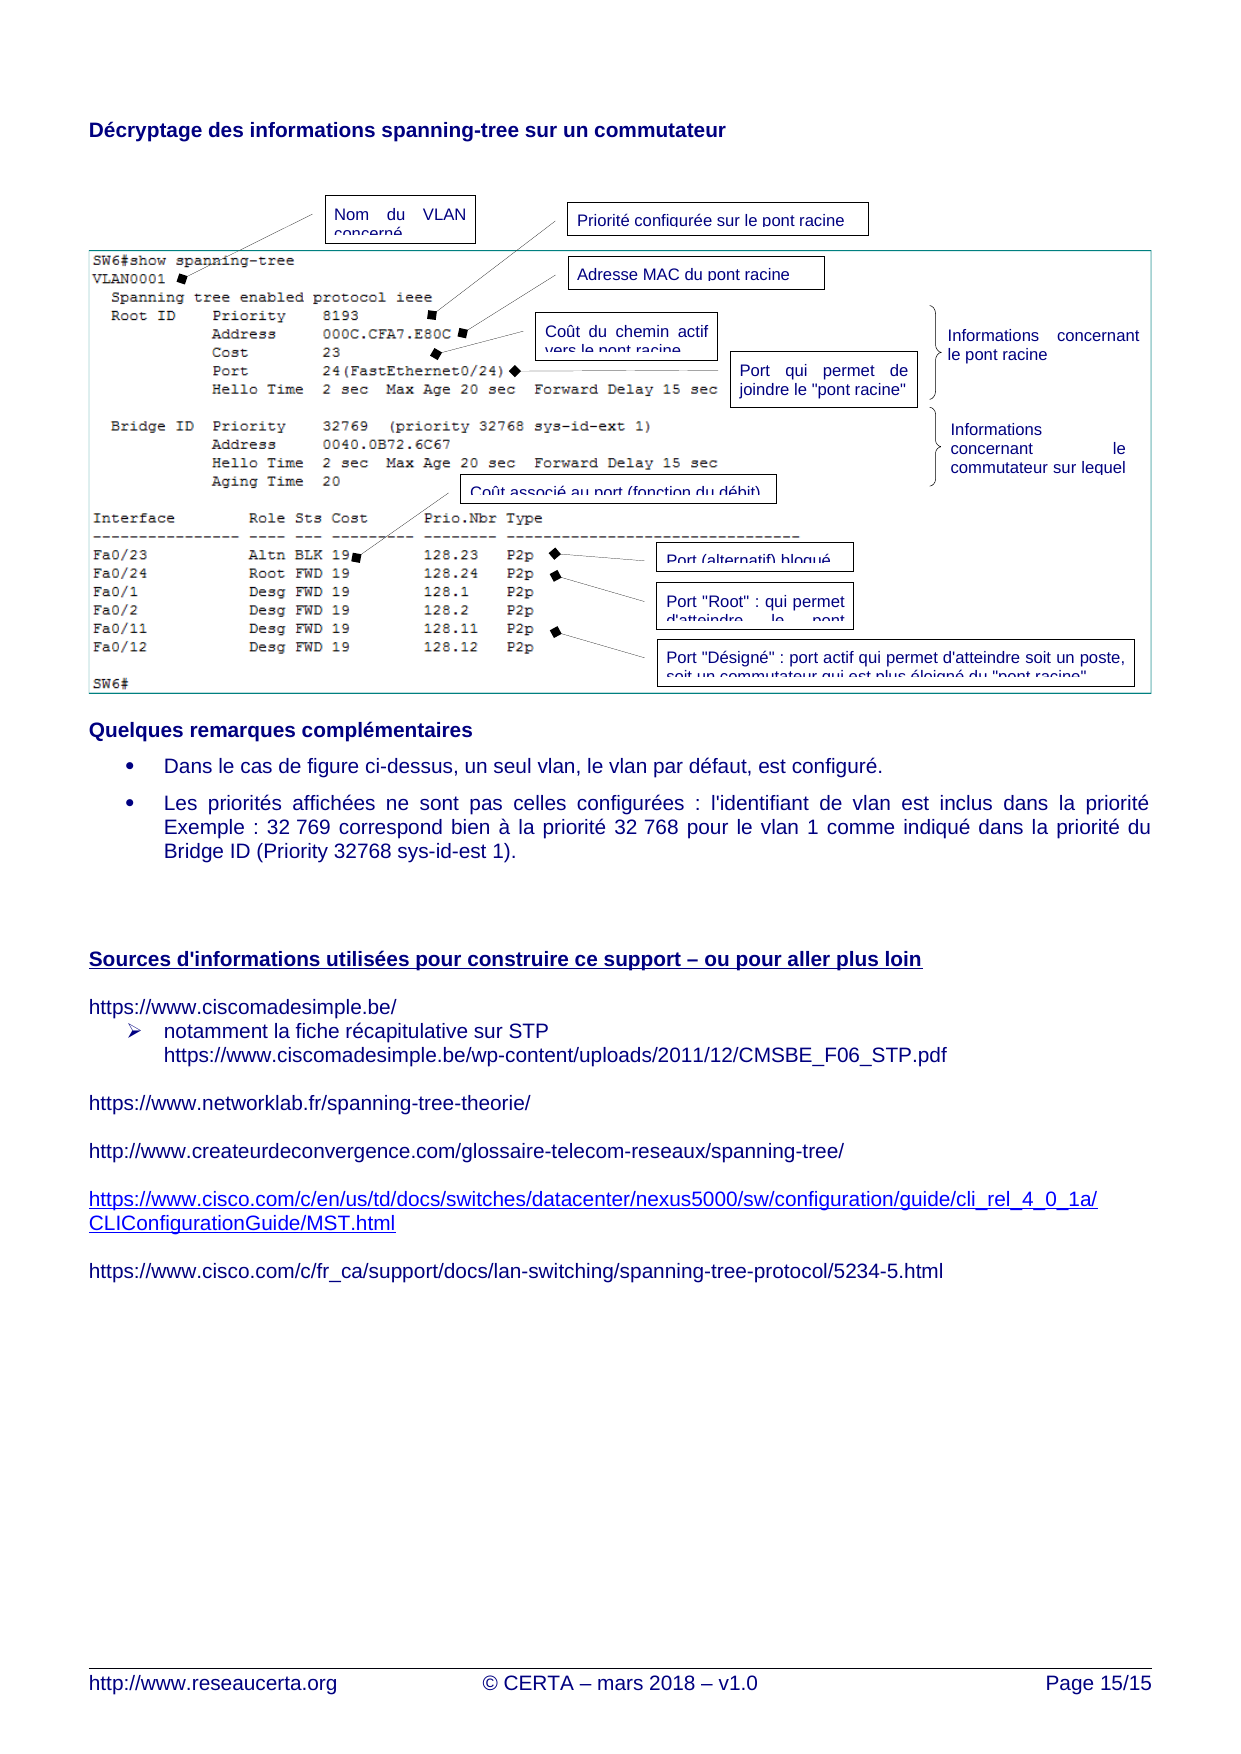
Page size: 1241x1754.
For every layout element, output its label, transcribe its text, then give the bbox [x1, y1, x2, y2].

text Décryptage des informations spanning-tree sur un commutateur [89, 118, 1152, 142]
text Sources d'informations utilisées pour construire ce support – ou pour aller plus loin [89, 947, 1152, 971]
text Quelques remarques complémentaires [89, 717, 1152, 741]
text https://www.networklab.fr/spanning-tree-theorie/ [89, 1091, 1152, 1115]
text https://www.cisco.com/c/fr_ca/support/docs/lan-switching/spanning-tree-protocol/5234-5.html [89, 1258, 1152, 1282]
list Les priorités affichées ne sont pas celles configurées : l'identifiant de vlan est inclus dans la priorité Exemple : 32 769 correspond bien à la priorité 32 768 pour le vlan 1 comme indiqué dans la priorité du Bridge ID (Priority 32768 sys-id-est 1). [126, 791, 1152, 862]
list notamment la fiche récapitulative sur STP [126, 1019, 1152, 1043]
picture [88, 250, 1152, 694]
text http://www.createurdeconvergence.com/glossaire-telecom-reseaux/spanning-tree/ [89, 1139, 1152, 1163]
list Dans le cas de figure ci-dessus, un seul vlan, le vlan par défaut, est configuré. [126, 754, 1152, 778]
list https://www.ciscomadesimple.be/wp-content/uploads/2011/12/CMSBE_F06_STP.pdf [164, 1043, 1152, 1067]
text https://www.ciscomadesimple.be/ [89, 995, 1152, 1019]
text https://www.cisco.com/c/en/us/td/docs/switches/datacenter/nexus5000/sw/configuration/guide/cli_rel_4_0_1a/CLIConfigurationGuide/MST.html [89, 1187, 1152, 1234]
